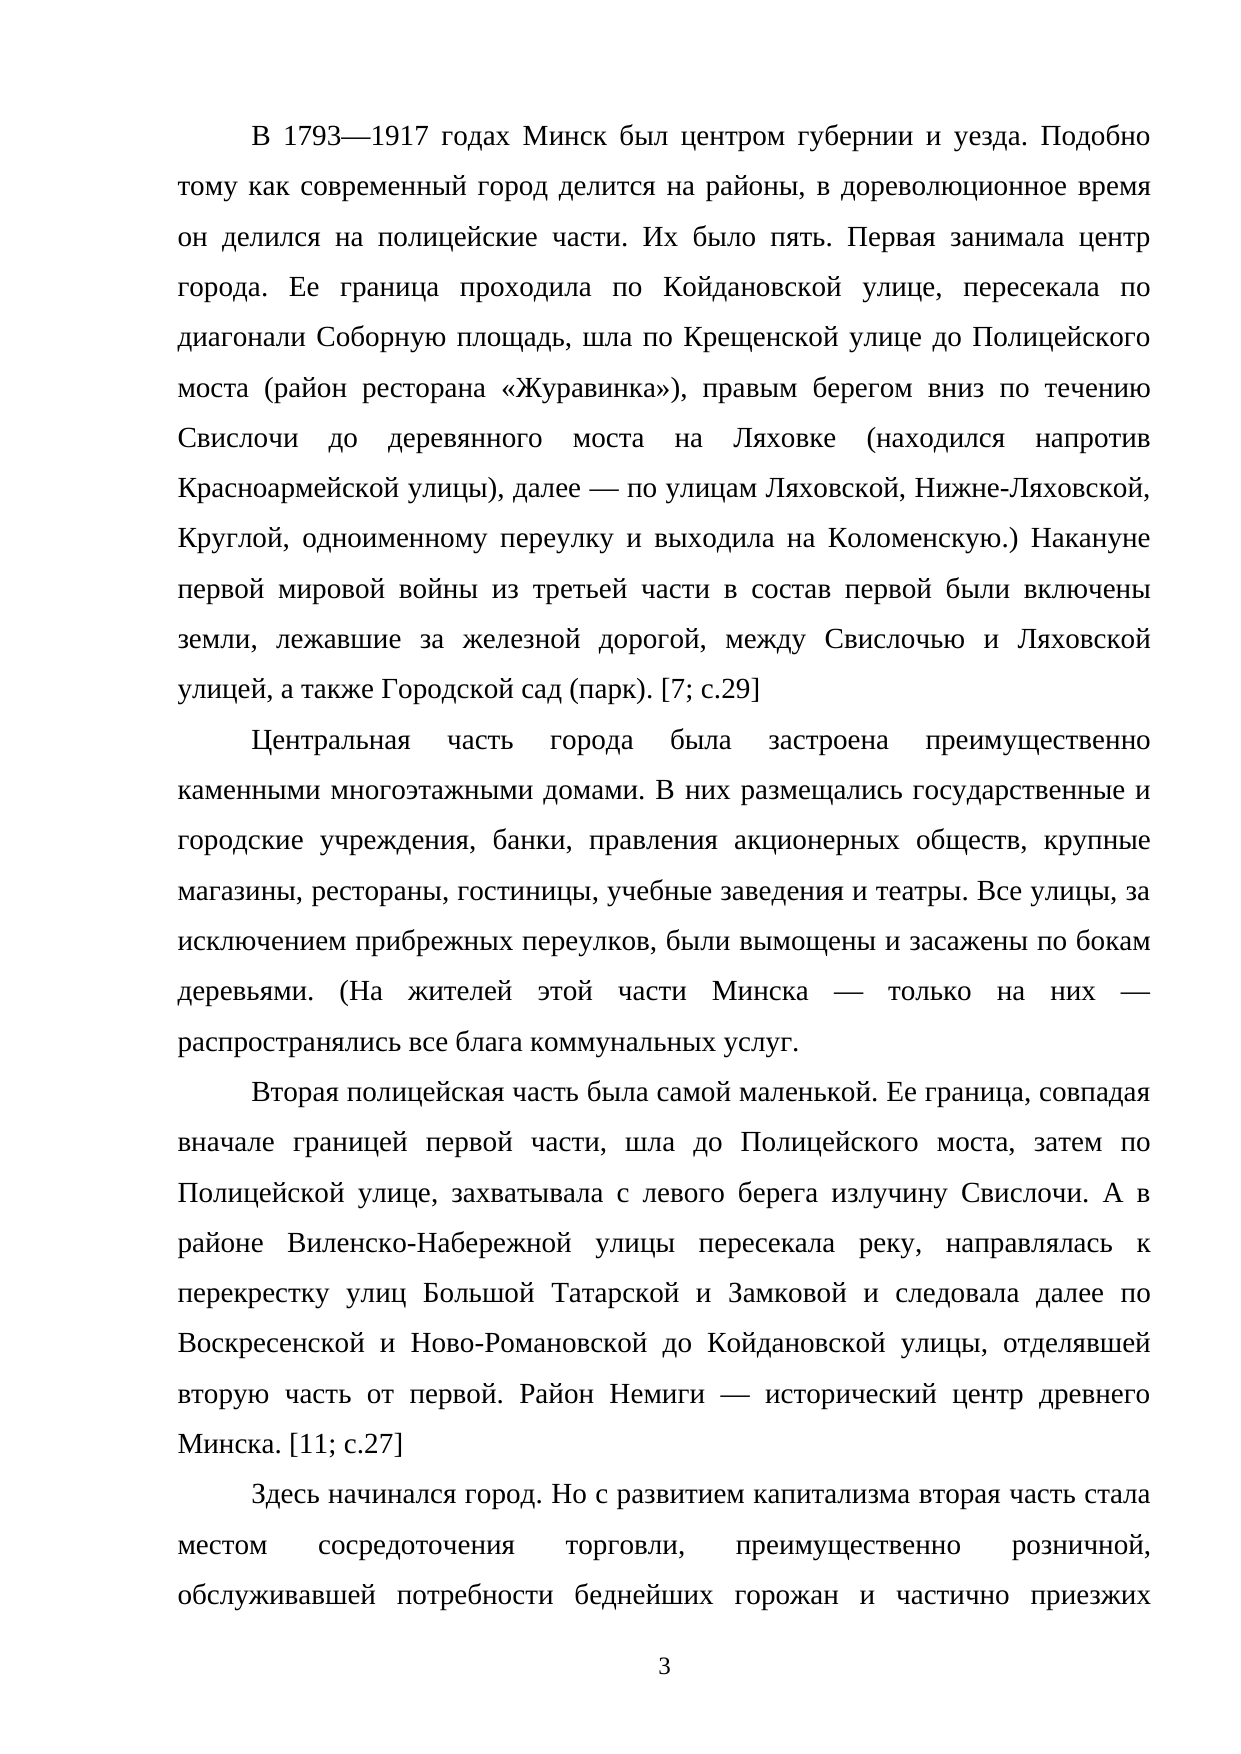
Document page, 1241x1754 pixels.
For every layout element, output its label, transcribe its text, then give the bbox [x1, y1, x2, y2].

text Центральная часть города была застроена преимущественно каменными многоэтажными домами. В них размещались государственные и городские учреждения, банки, правления акционерных обществ, крупные магазины, рестораны, гостиницы, учебные заведения и театры. Все улицы, за исключением прибрежных переулков, были вымощены и засажены по бокам деревьями. (На жителей этой части Минска — только на них — распространялись все блага коммунальных услуг. [177, 722, 1152, 1057]
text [177, 1477, 1152, 1611]
text Вторая полицейская часть была самой маленькой. Ее граница, совпадая вначале границей первой части, шла до Полицейского моста, затем по Полицейской улице, захватывала с левого берега излучину Свислочи. А в районе Виленско-Набережной улицы пересекала реку, направлялась к перекрестку улиц Большой Татарской и Замковой и следовала далее по Воскресенской и Ново-Романовской до Койдановской улицы, отделявшей вторую часть от первой. Район Немиги — исторический центр древнего Минска. [11; с.27] [177, 1074, 1152, 1460]
text В 1793—1917 годах Минск был центром губернии и уезда. Подобно тому как современный город делится на районы, в дореволюционное время он делился на полицейские части. Их было пять. Первая занимала центр города. Ее граница проходила по Койдановской улице, пересекала по диагонали Соборную площадь, шла по Крещенской улице до Полицейского моста (район ресторана «Журавинка»), правым берегом вниз по течению Свислочи до деревянного моста на Ляховке (находился напротив Красноармейской улицы), далее — по улицам Ляховской, Нижне-Ляховской, Круглой, одноименному переулку и выходила на Коломенскую.) Накануне первой мировой войны из третьей части в состав первой были включены земли, лежавшие за железной дорогой, между Свислочью и Ляховской улицей, а также Городской сад (парк). [7; с.29] [177, 118, 1152, 705]
